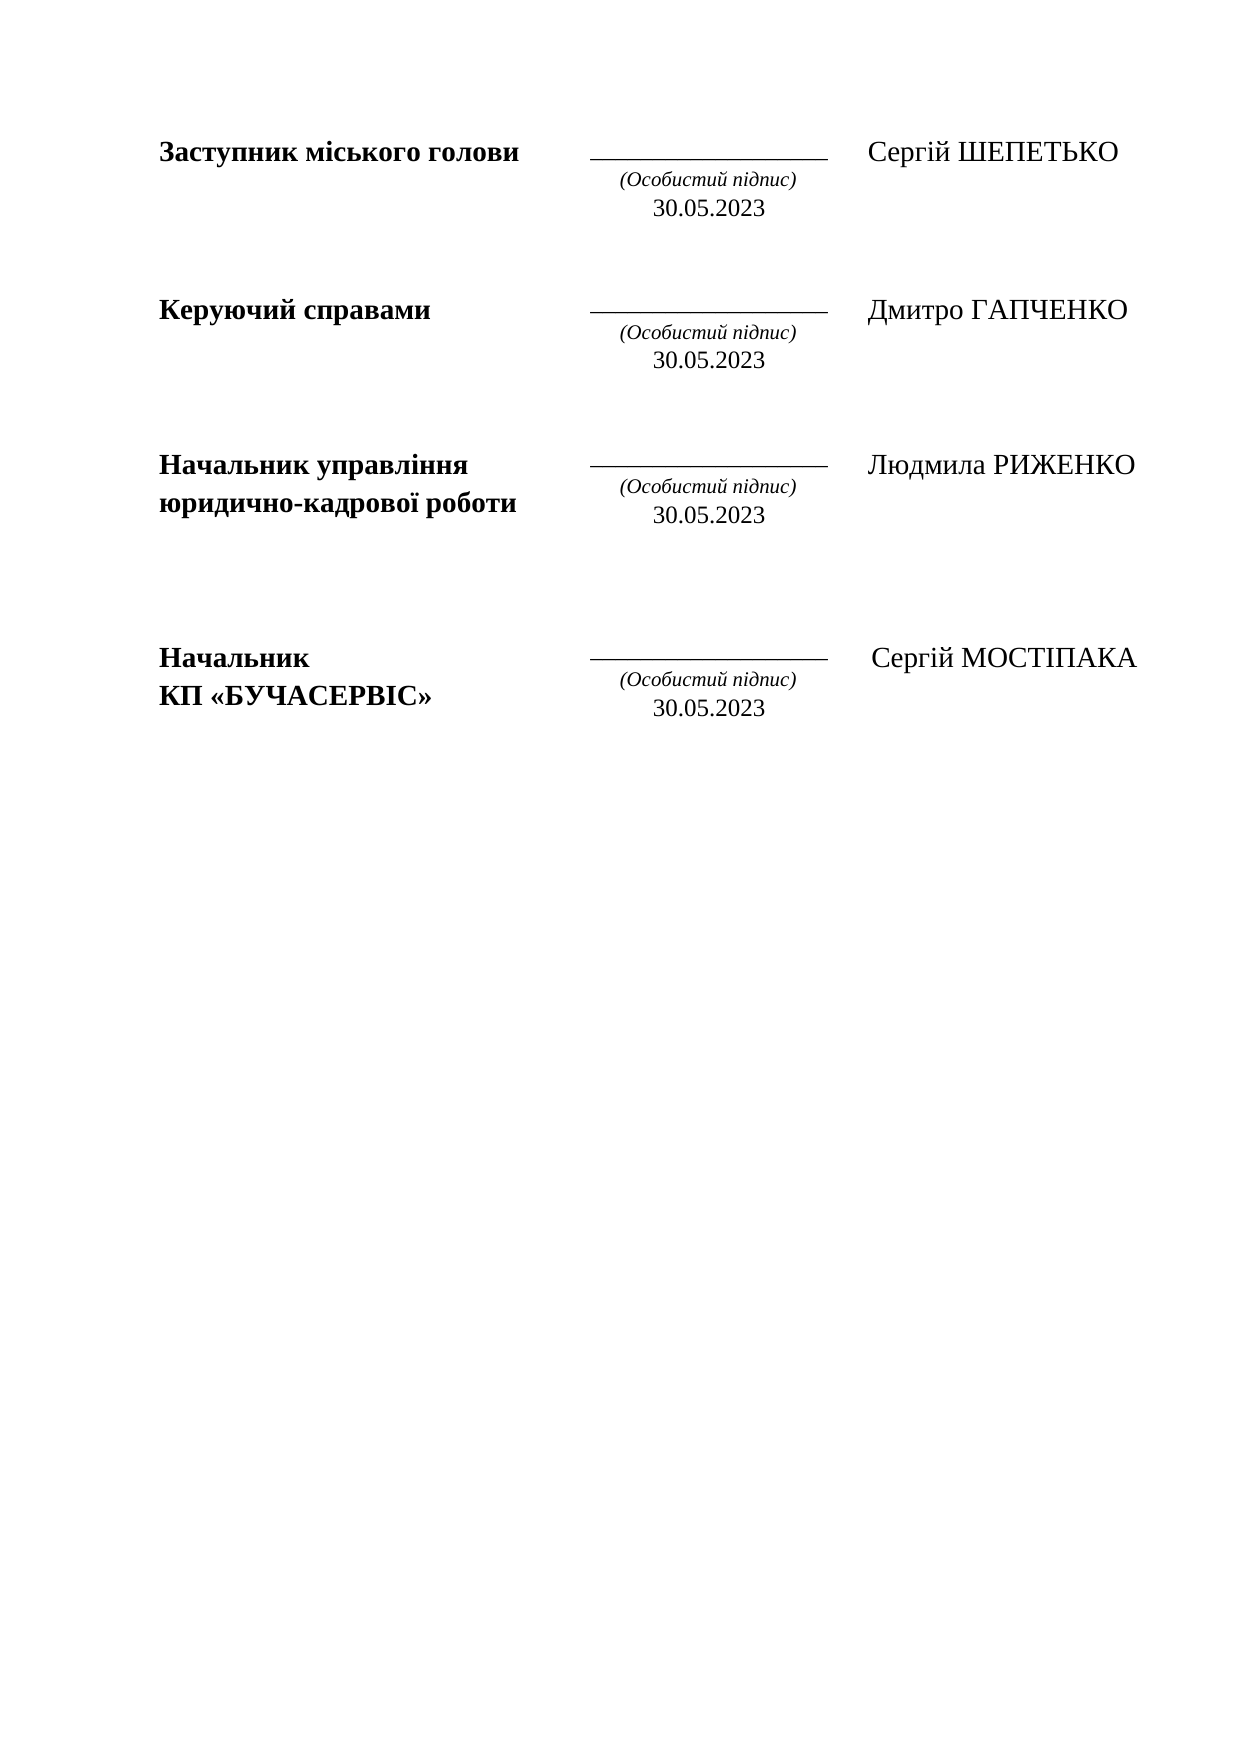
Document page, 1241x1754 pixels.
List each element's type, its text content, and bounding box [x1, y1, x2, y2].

table_cell ___________________ (Особистий підпис) 30.05.2023 [561, 601, 856, 756]
table_cell Начальник управління юридично-кадрової роботи [148, 409, 561, 601]
table_cell ___________________ (Особистий підпис) 30.05.2023 [561, 409, 856, 601]
table_header Сергій ШЕПЕТЬКО [856, 134, 1152, 253]
table_cell Сергій МОСТІПАКА [856, 601, 1152, 756]
table_cell Керуючий справами [148, 254, 561, 408]
table_header Заступник міського голови [148, 134, 561, 253]
table_cell Дмитро ГАПЧЕНКО [856, 254, 1152, 408]
table_cell Начальник КП «БУЧАСЕРВІС» [148, 601, 561, 756]
table_header ___________________ (Особистий підпис) 30.05.2023 [561, 134, 856, 253]
table_cell ___________________ (Особистий підпис) 30.05.2023 [561, 254, 856, 408]
table_cell Людмила РИЖЕНКО [856, 409, 1152, 601]
